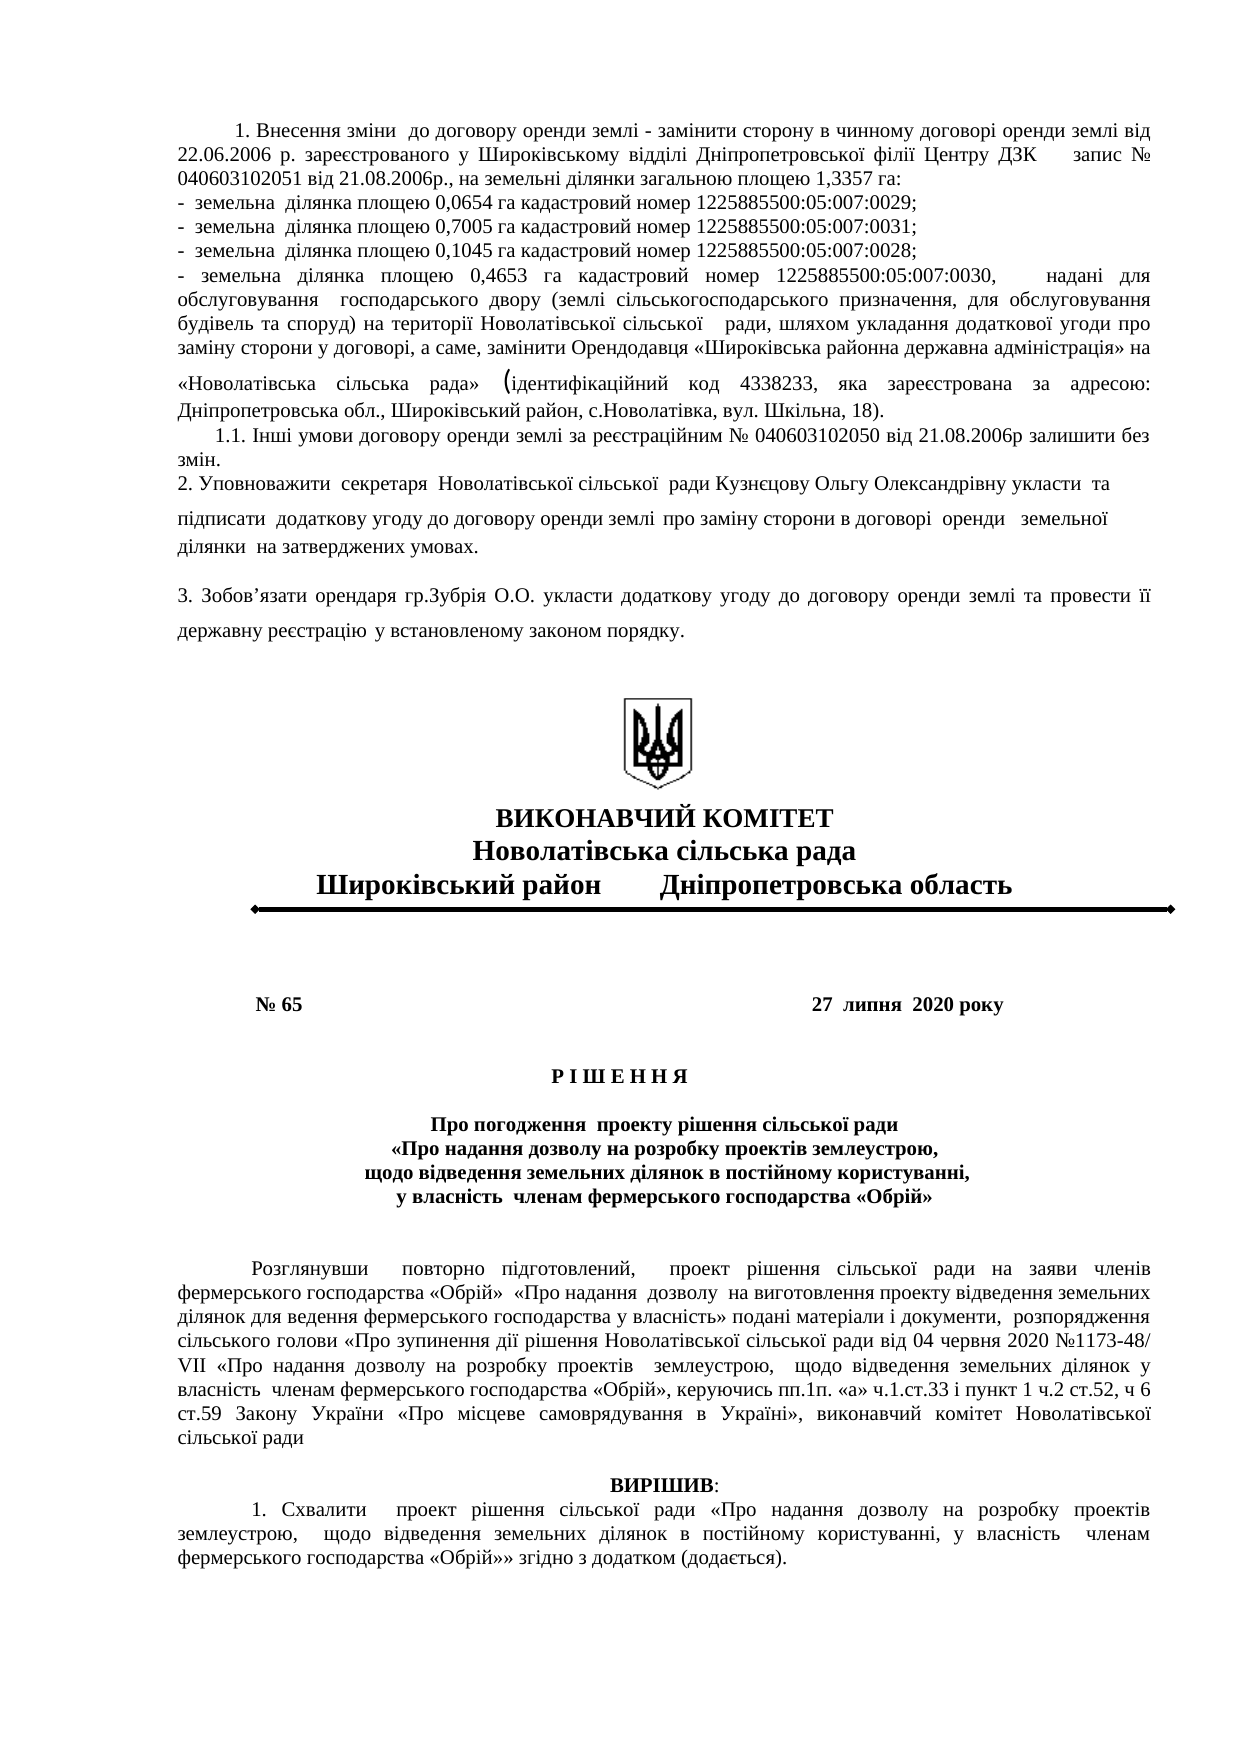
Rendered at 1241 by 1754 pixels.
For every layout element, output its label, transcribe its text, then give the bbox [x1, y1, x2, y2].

text - земельна ділянка площею 0,1045 га кадастровий номер 1225885500:05:007:0028; [177, 238, 1152, 262]
text 3. Зобов’язати орендаря гр.Зубрія О.О. укласти додаткову угоду до договору оренди землі та провести її державну реєстрацію у встановленому законом порядку. [177, 582, 1152, 646]
text 1.1. Інші умови договору оренди землі за реєстраційним № 040603102050 від 21.08.2006р залишити без змін. [177, 422, 1152, 471]
text «Про надання дозволу на розробку проектів землеустрою, [177, 1136, 1152, 1160]
text Широківський район Дніпропетровська область [177, 867, 1152, 900]
text № 65 27 липня 2020 року [177, 992, 1152, 1016]
text 1. Внесення зміни до договору оренди землі - замінити сторону в чинному договорі оренди землі від 22.06.2006 р. зареєстрованого у Широківському відділі Дніпропетровської філії Центру ДЗК запис № 040603102051 від 21.08.2006р., на земельні ділянки загальною площею 1,3357 га: [177, 118, 1152, 190]
text Розглянувши повторно підготовлений, проект рішення сільської ради на заяви членів фермерського господарства «Обрій» «Про надання дозволу на виготовлення проекту відведення земельних ділянок для ведення фермерського господарства у власність» подані матеріали і документи, розпорядження сільського голови «Про зупинення дії рішення Новолатівської сільської ради від 04 червня 2020 №1173-48/ VII «Про надання дозволу на розробку проектів землеустрою, щодо відведення земельних ділянок у власність членам фермерського господарства «Обрій», керуючись пп.1п. «а» ч.1.ст.33 і пункт 1 ч.2 ст.52, ч 6 ст.59 Закону України «Про місцеве самоврядування в Україні», виконавчий комітет Новолатівської сільської ради [177, 1256, 1152, 1449]
text ВИРІШИВ: [177, 1473, 1152, 1497]
text у власність членам фермерського господарства «Обрій» [177, 1184, 1152, 1208]
text щодо відведення земельних ділянок в постійному користуванні, [177, 1160, 1152, 1184]
text - земельна ділянка площею 0,4653 га кадастровий номер 1225885500:05:007:0030, надані для обслуговування господарського двору (землі сільськогосподарського призначення, для обслуговування будівель та споруд) на території Новолатівської сільської ради, шляхом укладання додаткової угоди про заміну сторони у договорі, а саме, замінити Орендодавця «Широківська районна державна адміністрація» на «Новолатівська сільська рада» (ідентифікаційний код 4338233, яка зареєстрована за адресою: Дніпропетровська обл., Широківський район, с.Новолатівка, вул. Шкільна, 18). [177, 262, 1152, 422]
text ВИКОНАВЧИЙ КОМІТЕТ [177, 802, 1152, 833]
text - земельна ділянка площею 0,7005 га кадастровий номер 1225885500:05:007:0031; [177, 214, 1152, 238]
text Новолатівська сільська рада [177, 833, 1152, 867]
text - земельна ділянка площею 0,0654 га кадастровий номер 1225885500:05:007:0029; [177, 190, 1152, 214]
text 1. Схвалити проект рішення сільської ради «Про надання дозволу на розробку проектів землеустрою, щодо відведення земельних ділянок в постійному користуванні, у власність членам фермерського господарства «Обрій»» згідно з додатком (додається). [177, 1497, 1152, 1569]
text Р І Ш Е Н Н Я [177, 1064, 1152, 1088]
text 2. Уповноважити секретаря Новолатівської сільської ради Кузнєцову Ольгу Олександрівну укласти та підписати додаткову угоду до договору оренди землі про заміну сторони в договорі оренди земельної ділянки на затверджених умовах. [177, 471, 1152, 558]
text Про погодження проекту рішення сільської ради [177, 1112, 1152, 1136]
